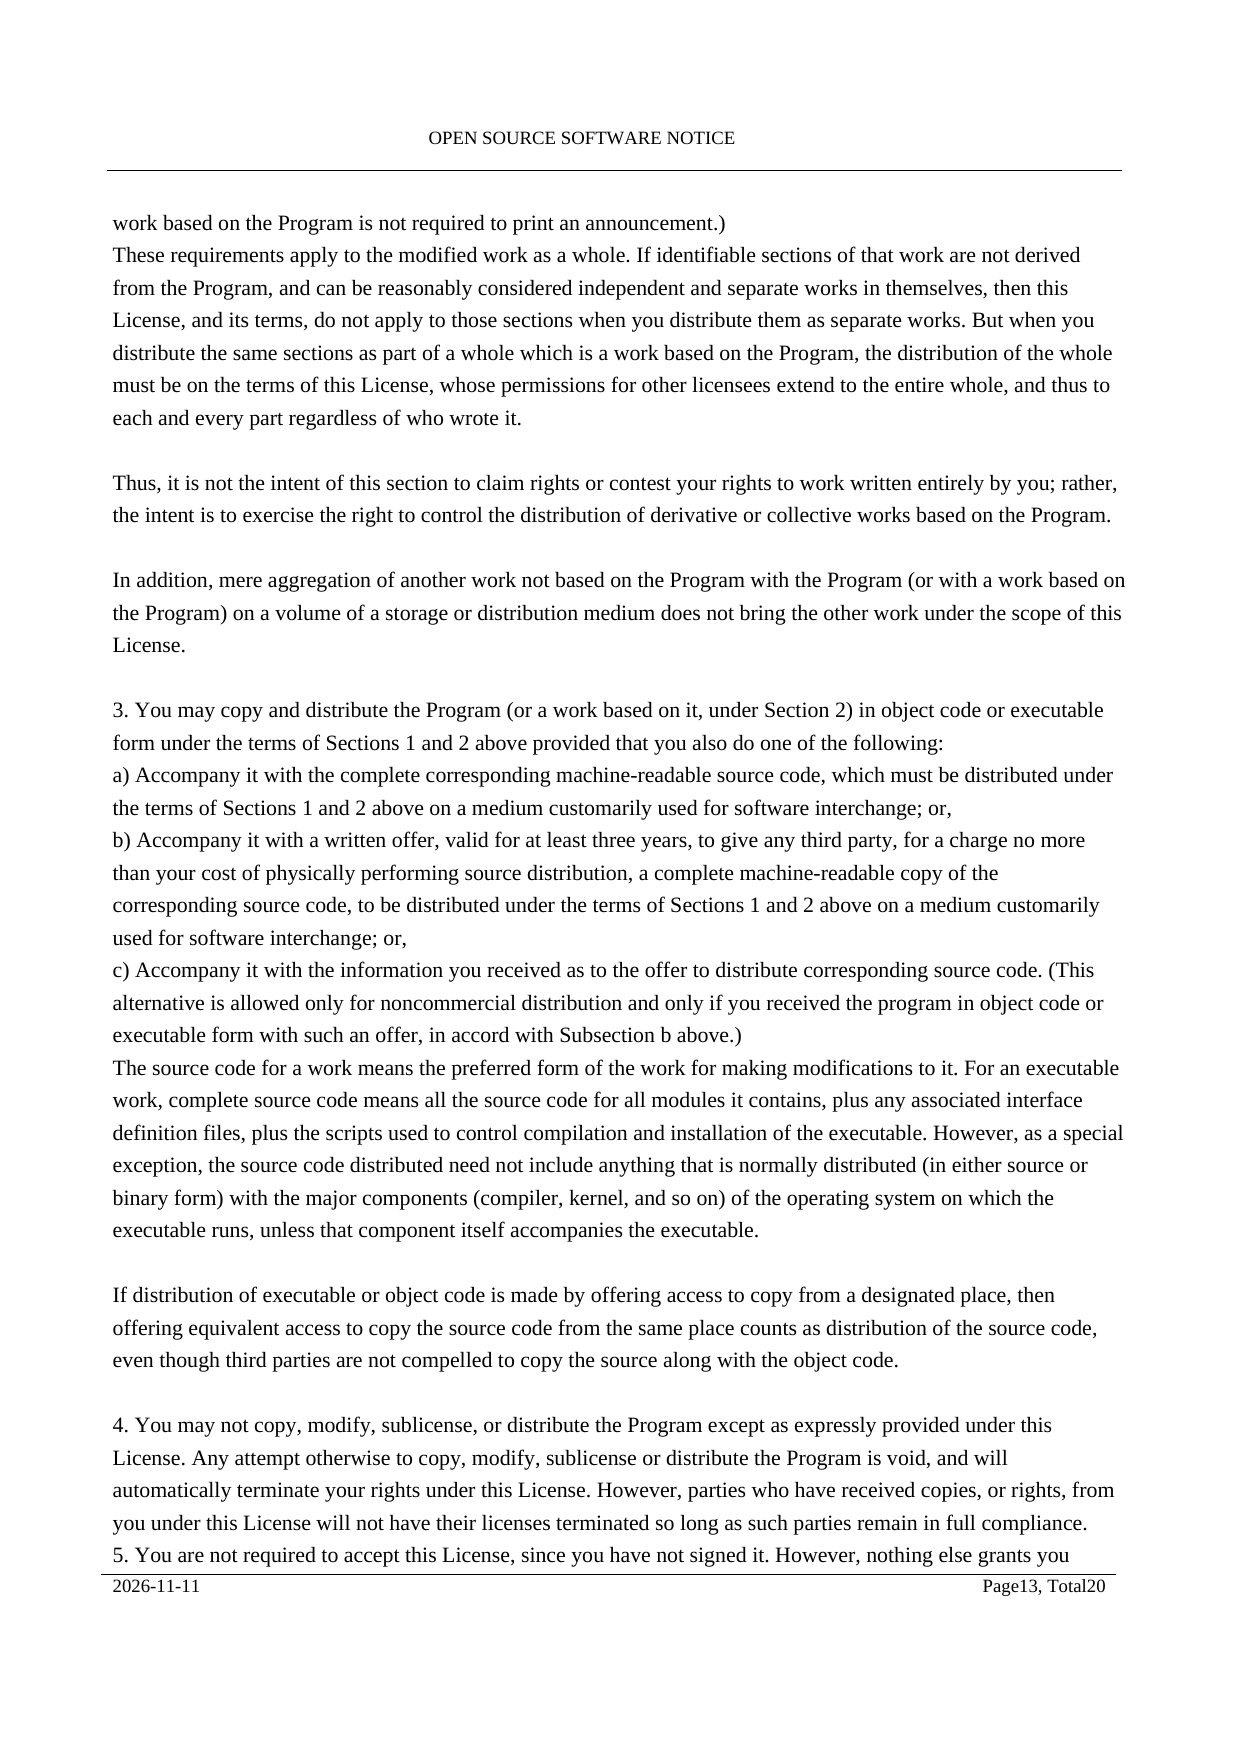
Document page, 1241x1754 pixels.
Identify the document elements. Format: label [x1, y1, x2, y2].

text [112, 206, 1128, 1571]
